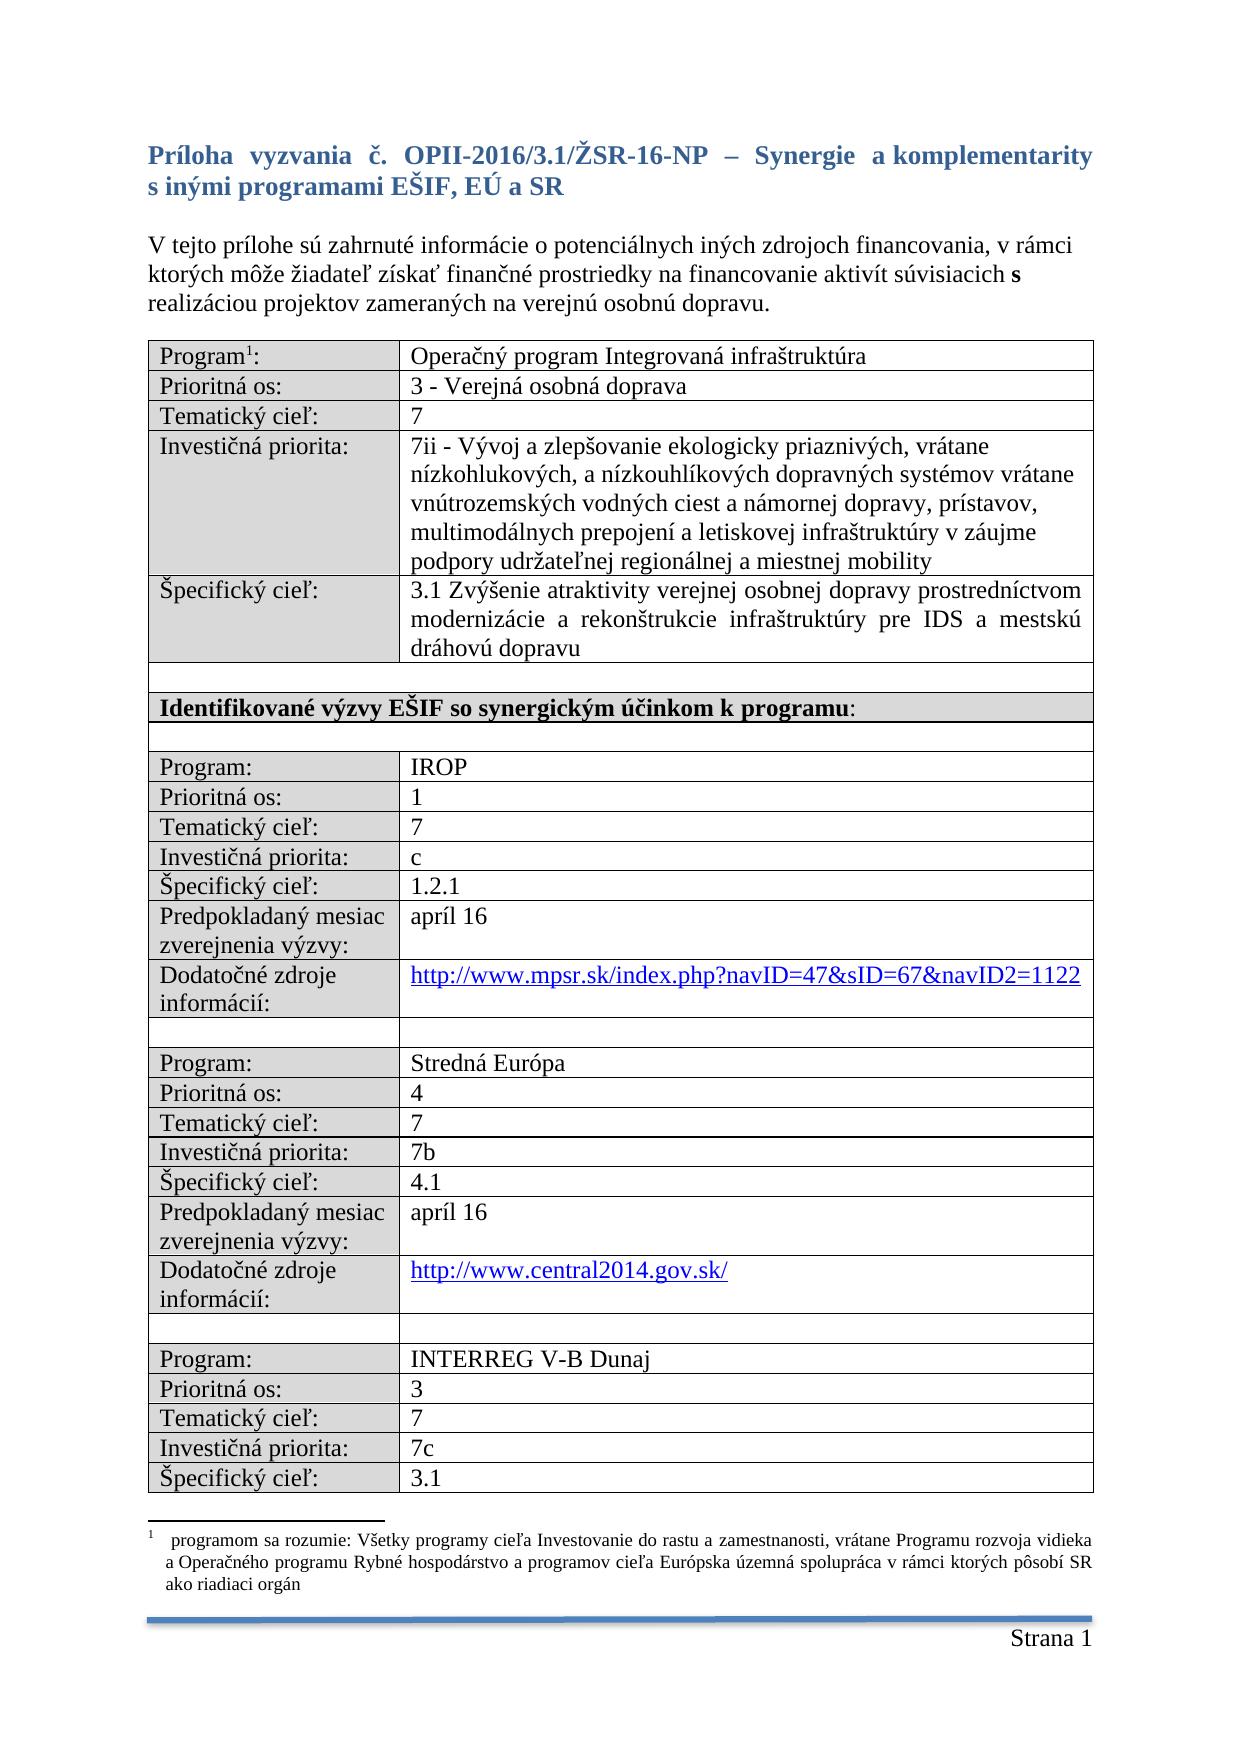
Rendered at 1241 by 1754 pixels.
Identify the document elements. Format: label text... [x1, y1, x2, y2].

table_cell Tematický cieľ: [149, 812, 399, 841]
table_cell Špecifický cieľ: [149, 576, 399, 662]
table_cell Investičná priorita: [149, 1433, 399, 1462]
table_cell 1.2.1 [400, 871, 1093, 900]
table_cell Investičná priorita: [149, 431, 399, 574]
table_cell Investičná priorita: [149, 1138, 399, 1166]
table_cell 7 [400, 812, 1093, 841]
table_cell [149, 1018, 399, 1047]
table_cell http://www.central2014.gov.sk/ [400, 1256, 1093, 1313]
table_cell Tematický cieľ: [149, 1108, 399, 1136]
table_cell Program: [149, 1048, 399, 1077]
table_header Program: [149, 341, 399, 370]
table_cell [149, 663, 1093, 692]
table_cell 3 - Verejná osobná doprava [400, 371, 1093, 400]
table_cell 3.1 [400, 1463, 1093, 1492]
table_cell Prioritná os: [149, 1078, 399, 1107]
table_cell 7 [400, 1404, 1093, 1432]
table_cell 4.1 [400, 1167, 1093, 1196]
table_cell [149, 1314, 399, 1343]
table_cell Špecifický cieľ: [149, 871, 399, 900]
table_cell 7 [400, 1108, 1093, 1136]
text ktorých môže žiadateľ získať finančné prostriedky na financovanie aktivít súvisiacich s realizáciou projektov zameraných na verejnú osobnú dopravu. [148, 259, 1093, 316]
table_cell 3.1 Zvýšenie atraktivity verejnej osobnej dopravy prostredníctvom modernizácie a rekonštrukcie infraštruktúry pre IDS a mestskú dráhovú dopravu [400, 576, 1093, 662]
table_cell Investičná priorita: [149, 842, 399, 870]
table_cell c [400, 842, 1093, 870]
table_cell Špecifický cieľ: [149, 1463, 399, 1492]
text V tejto prílohe sú zahrnuté informácie o potenciálnych iných zdrojoch financovania, v rámci [148, 230, 1093, 259]
table_cell [149, 723, 1093, 751]
table_cell Dodatočné zdroje informácií: [149, 960, 399, 1017]
table_cell Stredná Európa [400, 1048, 1093, 1077]
table_cell 7ii - Vývoj a zlepšovanie ekologicky priaznivých, vrátane nízkohlukových, a nízkouhlíkových dopravných systémov vrátane vnútrozemských vodných ciest a námornej dopravy, prístavov, multimodálnych prepojení a letiskovej infraštruktúry v záujme podpory udržateľnej regionálnej a miestnej mobility [400, 431, 1093, 574]
table_cell 3 [400, 1374, 1093, 1402]
table_cell 7 [400, 401, 1093, 430]
table_cell Dodatočné zdroje informácií: [149, 1256, 399, 1313]
table_cell Tematický cieľ: [149, 1404, 399, 1432]
table_cell IROP [400, 752, 1093, 781]
table_cell Predpokladaný mesiac zverejnenia výzvy: [149, 901, 399, 959]
table_cell Prioritná os: [149, 1374, 399, 1402]
table_cell 7b [400, 1138, 1093, 1166]
table_cell http://www.mpsr.sk/index.php?navID=47&sID=67&navID2=1122 [400, 960, 1093, 1017]
table_cell [400, 1314, 1093, 1343]
table_cell Identifikované výzvy EŠIF so synergickým účinkom k programu: [149, 693, 1093, 721]
table_cell Prioritná os: [149, 782, 399, 811]
table_cell Prioritná os: [149, 371, 399, 400]
table_cell 1 [400, 782, 1093, 811]
table_cell Program: [149, 1344, 399, 1373]
table_cell INTERREG V-B Dunaj [400, 1344, 1093, 1373]
table_cell [400, 1018, 1093, 1047]
table_cell Predpokladaný mesiac zverejnenia výzvy: [149, 1197, 399, 1254]
text Príloha vyzvania č. OPII-2016/3.1/ŽSR-16-NP – Synergie a komplementarity s inými programami EŠIF, EÚ a SR [148, 139, 1093, 201]
table_cell Tematický cieľ: [149, 401, 399, 430]
table_cell Program: [149, 752, 399, 781]
table_cell Špecifický cieľ: [149, 1167, 399, 1196]
table_cell 7c [400, 1433, 1093, 1462]
table_cell 4 [400, 1078, 1093, 1107]
